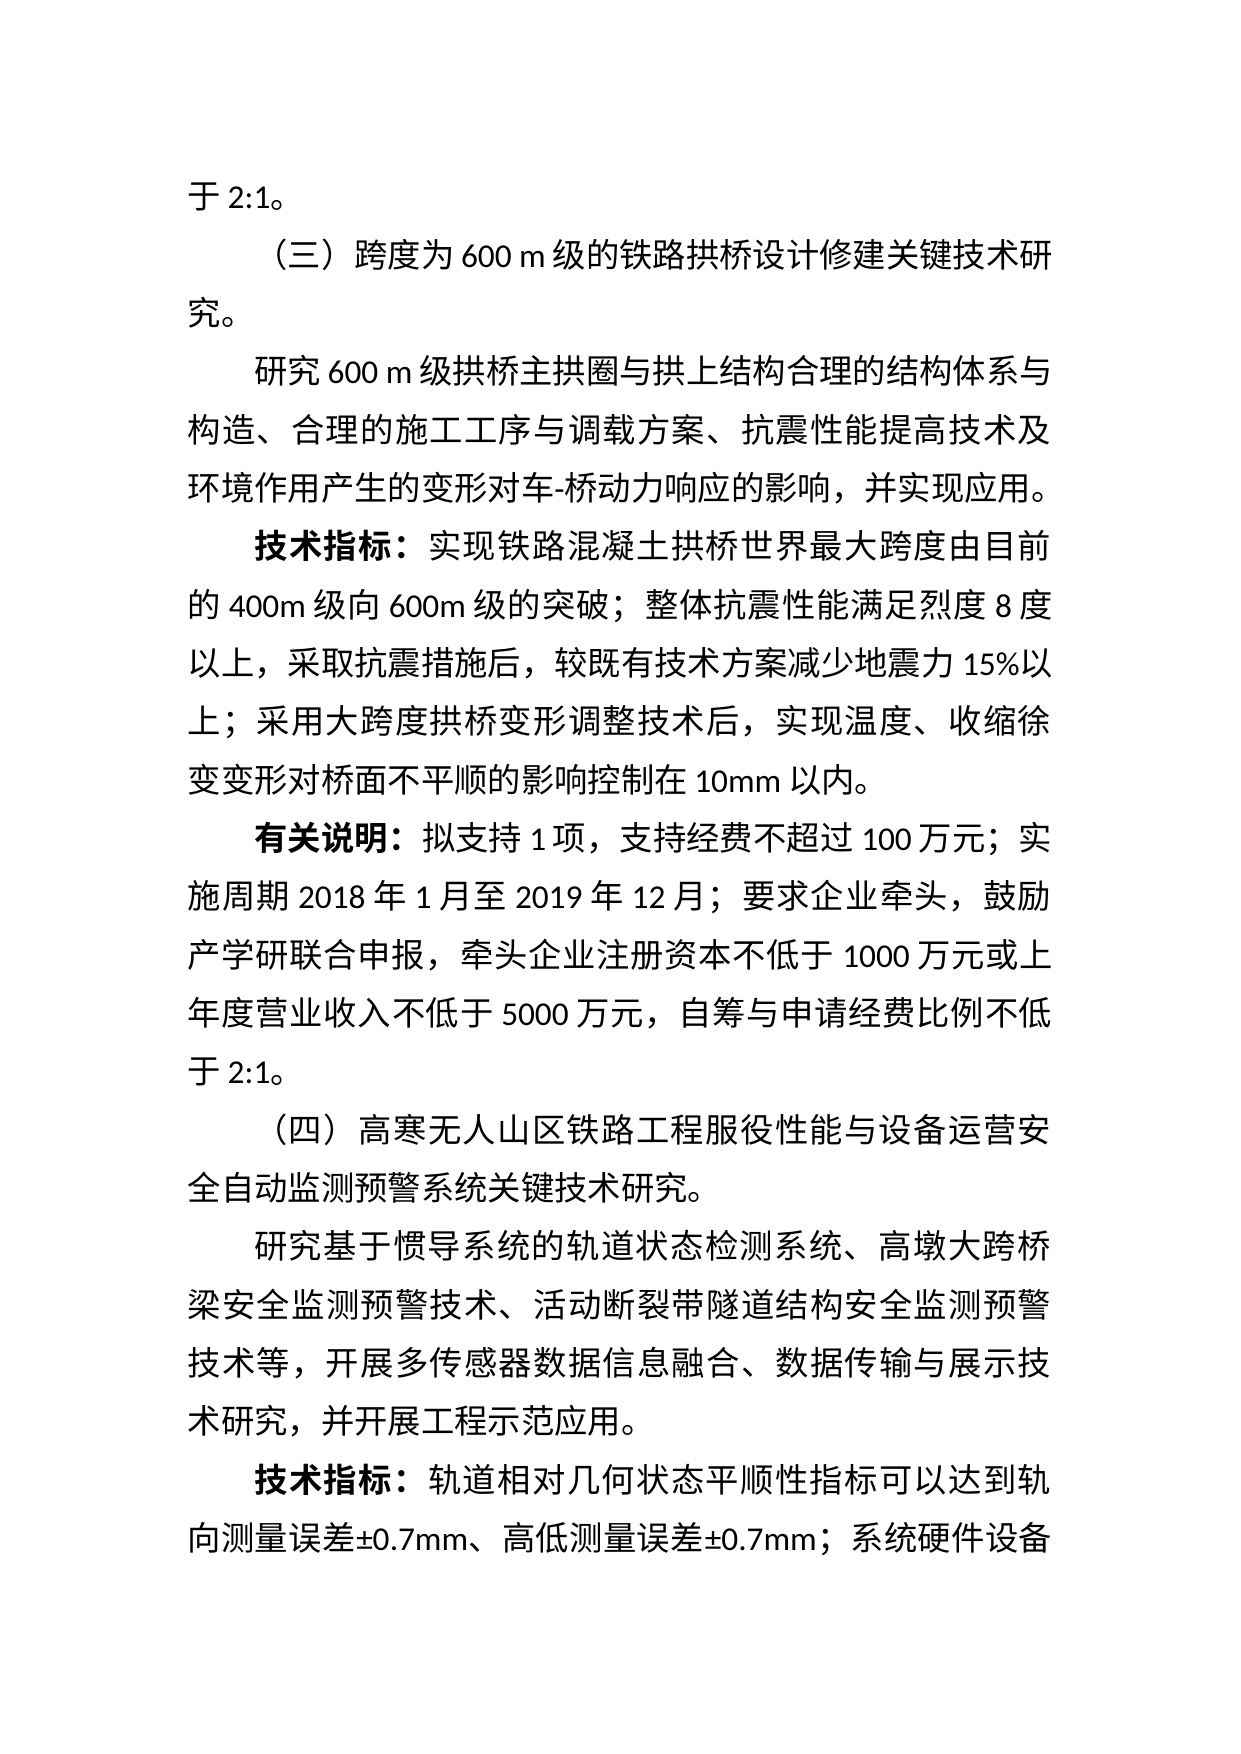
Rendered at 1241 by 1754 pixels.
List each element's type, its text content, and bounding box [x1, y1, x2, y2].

text 研究600 m级拱桥主拱圈与拱上结构合理的结构体系与构造、合理的施工工序与调载方案、抗震性能提高技术及环境作用产生的变形对车-桥动力响应的影响，并实现应用。 [187, 337, 1053, 512]
text （四）高寒无人山区铁路工程服役性能与设备运营安全自动监测预警系统关键技术研究。 [187, 1095, 1053, 1212]
text （三）跨度为600 m级的铁路拱桥设计修建关键技术研究。 [187, 220, 1053, 337]
text 有关说明：拟支持1项，支持经费不超过100万元；实施周期2018年1月至2019年12月；要求企业牵头，鼓励产学研联合申报，牵头企业注册资本不低于1000万元或上年度营业收入不低于5000万元，自筹与申请经费比例不低于2:1。 [187, 804, 1053, 1095]
text 技术指标：实现铁路混凝土拱桥世界最大跨度由目前的400m级向600m级的突破；整体抗震性能满足烈度8度以上，采取抗震措施后，较既有技术方案减少地震力15%以上；采用大跨度拱桥变形调整技术后，实现温度、收缩徐变变形对桥面不平顺的影响控制在10mm以内。 [187, 512, 1053, 804]
text 研究基于惯导系统的轨道状态检测系统、高墩大跨桥梁安全监测预警技术、活动断裂带隧道结构安全监测预警技术等，开展多传感器数据信息融合、数据传输与展示技术研究，并开展工程示范应用。 [187, 1212, 1053, 1445]
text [187, 1445, 1053, 1562]
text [187, 162, 1053, 220]
